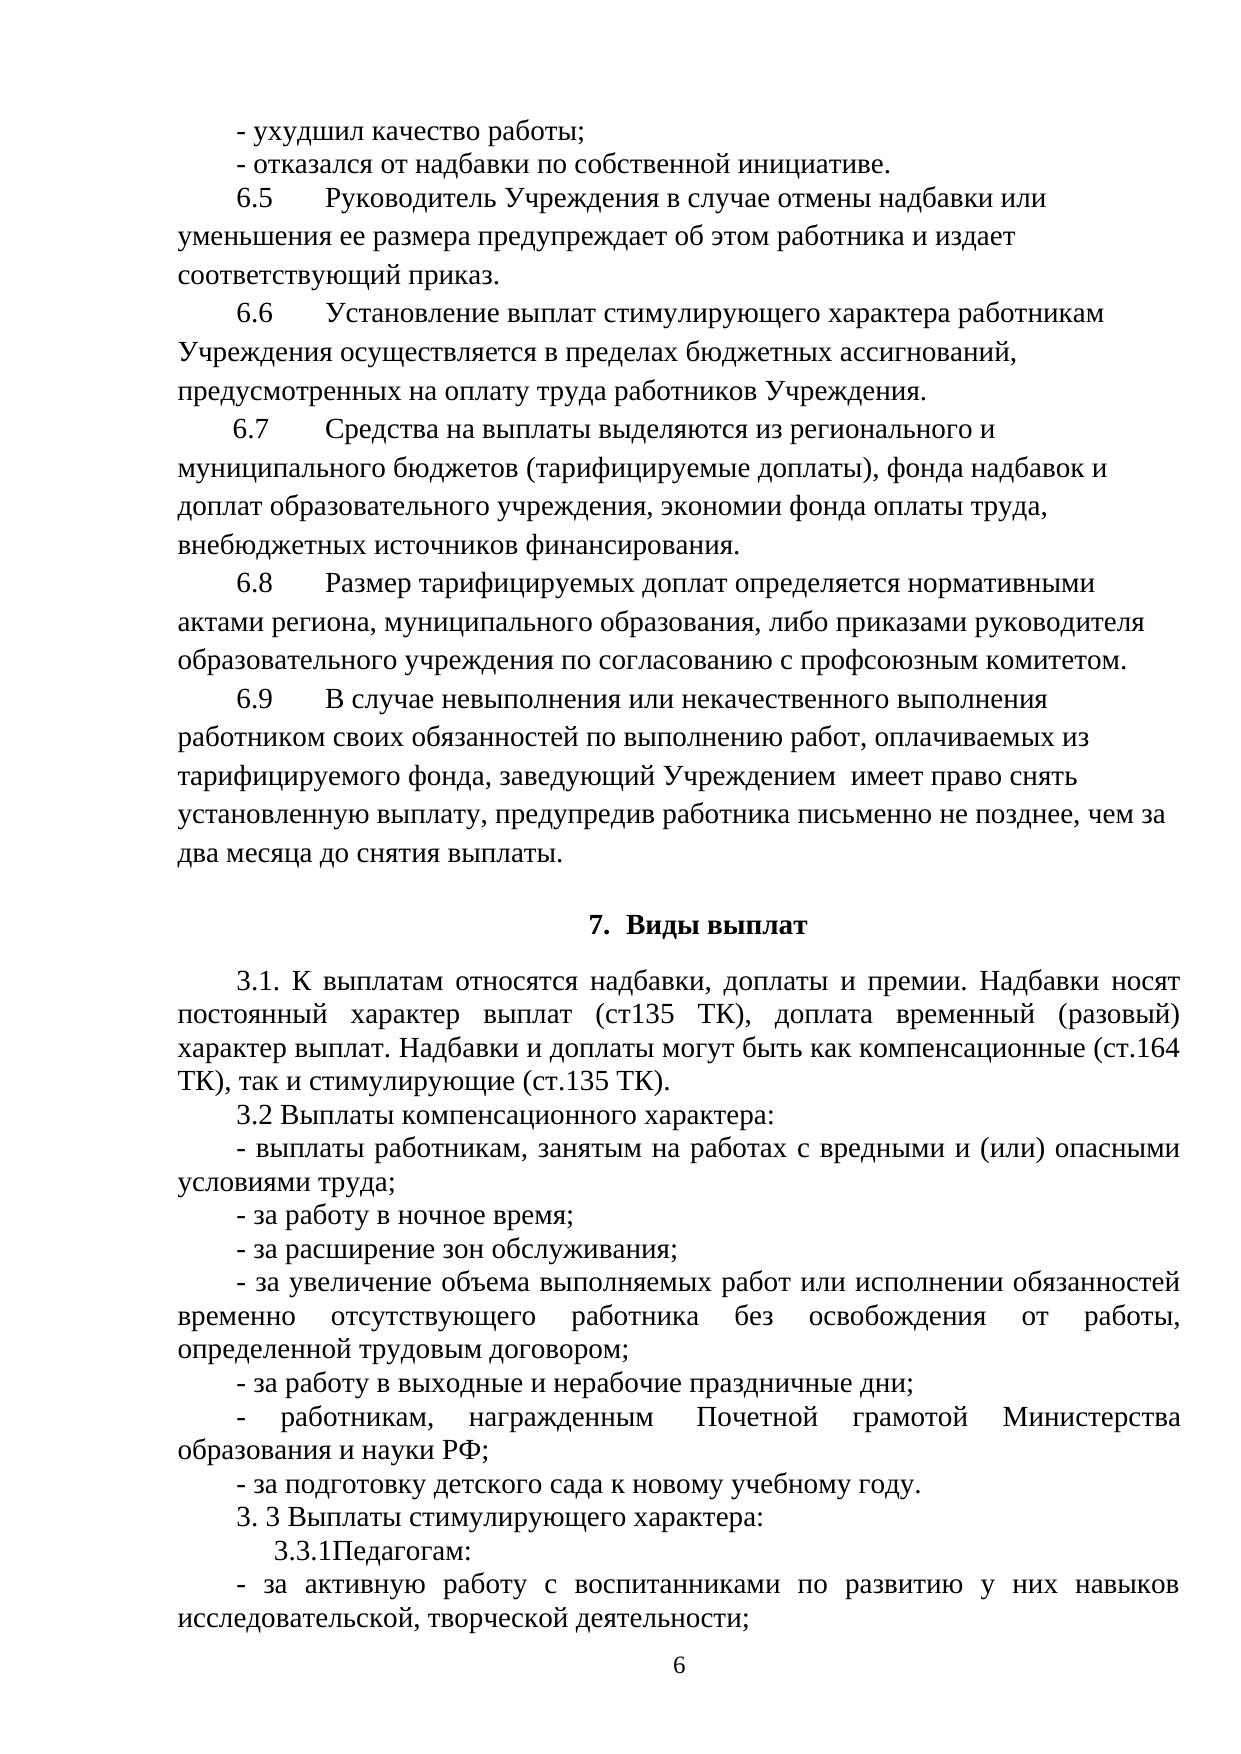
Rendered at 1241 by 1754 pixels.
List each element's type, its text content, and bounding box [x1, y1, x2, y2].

text - за подготовку детского сада к новому учебному году. [177, 1466, 1181, 1499]
text 3.3.1Педагогам: [215, 1533, 1181, 1566]
list Установление выплат стимулирующего характера работникам Учреждения осуществляется в пределах бюджетных ассигнований, предусмотренных на оплату труда работников Учреждения. [177, 296, 1181, 406]
text - отказался от надбавки по собственной инициативе. [177, 146, 1181, 180]
text - выплаты работникам, занятым на работах с вредными и (или) опасными условиями труда; [177, 1130, 1181, 1197]
text 3.1. К выплатам относятся надбавки, доплаты и премии. Надбавки носят постоянный характер выплат (ст135 ТК), доплата временный (разовый) характер выплат. Надбавки и доплаты могут быть как компенсационные (ст.164 ТК), так и стимулирующие (ст.135 ТК). [177, 963, 1181, 1097]
list Руководитель Учреждения в случае отмены надбавки или уменьшения ее размера предупреждает об этом работника и издает соответствующий приказ. [177, 180, 1181, 291]
text - работникам, награжденным Почетной грамотой Министерства образования и науки РФ; [177, 1399, 1181, 1466]
text - за расширение зон обслуживания; [177, 1231, 1181, 1264]
text 3. 3 Выплаты стимулирующего характера: [177, 1499, 1181, 1533]
text - за работу в выходные и нерабочие праздничные дни; [177, 1365, 1181, 1399]
list Размер тарифицируемых доплат определяется нормативными актами региона, муниципального образования, либо приказами руководителя образовательного учреждения по согласованию с профсоюзным комитетом. [177, 565, 1181, 676]
text - за увеличение объема выполняемых работ или исполнении обязанностей временно отсутствующего работника без освобождения от работы, определенной трудовым договором; [177, 1264, 1181, 1365]
list Средства на выплаты выделяются из регионального и муниципального бюджетов (тарифицируемые доплаты), фонда надбавок и доплат образовательного учреждения, экономии фонда оплаты труда, внебюджетных источников финансирования. [177, 411, 1181, 560]
text - за работу в ночное время; [177, 1197, 1181, 1231]
list Виды выплат [215, 907, 1181, 941]
text - за активную работу с воспитанниками по развитию у них навыков исследовательской, творческой деятельности; [177, 1566, 1181, 1633]
text 3.2 Выплаты компенсационного характера: [177, 1097, 1181, 1130]
text - ухудшил качество работы; [177, 113, 1181, 146]
list В случае невыполнения или некачественного выполнения работником своих обязанностей по выполнению работ, оплачиваемых из тарифицируемого фонда, заведующий Учреждением имеет право снять установленную выплату, предупредив работника письменно не позднее, чем за два месяца до снятия выплаты. [177, 681, 1181, 869]
